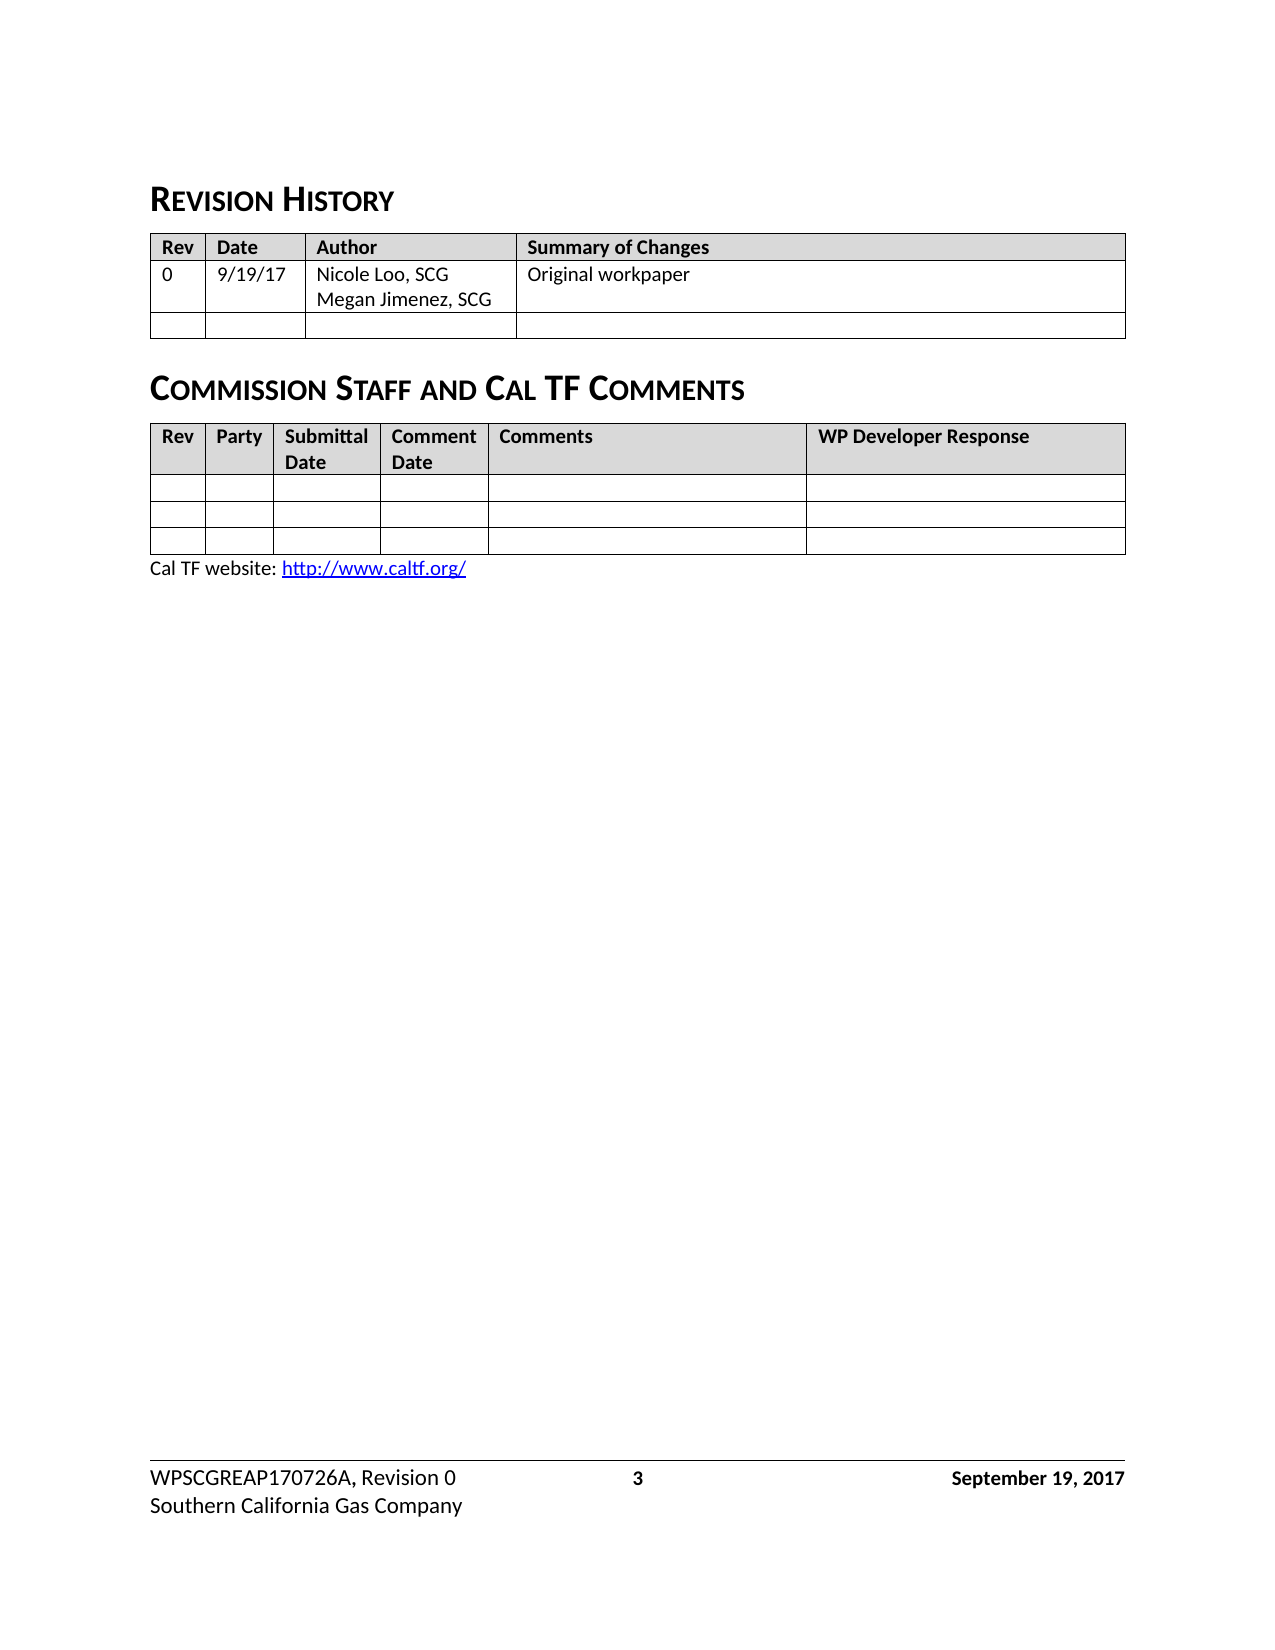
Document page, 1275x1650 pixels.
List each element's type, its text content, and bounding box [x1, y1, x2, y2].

table_cell [807, 528, 1125, 554]
table_cell [517, 313, 1125, 338]
table_header Submittal Date [274, 424, 380, 474]
table_cell [306, 313, 516, 338]
table_cell [381, 475, 488, 501]
table_header WP Developer Response [807, 424, 1125, 474]
table_cell [274, 475, 380, 501]
table_cell [151, 528, 205, 554]
table_cell [489, 528, 806, 554]
table_header Party [206, 424, 273, 474]
table_cell [206, 475, 273, 501]
table_cell [151, 475, 205, 501]
table_cell Nicole Loo, SCG Megan Jimenez, SCG [306, 261, 516, 312]
table_header Author [306, 234, 516, 260]
table_cell [381, 502, 488, 527]
text Cal TF website: http://www.caltf.org/ [150, 555, 1125, 580]
table_cell [274, 528, 380, 554]
table_cell 0 [151, 261, 205, 312]
table_cell [381, 528, 488, 554]
table_cell [807, 475, 1125, 501]
table_cell [489, 475, 806, 501]
table_header Comment Date [381, 424, 488, 474]
table_cell [151, 313, 205, 338]
table_cell [151, 502, 205, 527]
table_cell [206, 313, 305, 338]
table_cell [274, 502, 380, 527]
table_cell [489, 502, 806, 527]
table_header Date [206, 234, 305, 260]
table_cell [206, 528, 273, 554]
table_header Rev [151, 424, 205, 474]
table_cell [206, 502, 273, 527]
table_cell 9/19/17 [206, 261, 305, 312]
table_cell [807, 502, 1125, 527]
subtitle Revision History [150, 175, 1125, 221]
table_header Comments [489, 424, 806, 474]
table_header Summary of Changes [517, 234, 1125, 260]
table_header Rev [151, 234, 205, 260]
table_cell Original workpaper [517, 261, 1125, 312]
subtitle Commission Staff and Cal TF Comments [150, 364, 1125, 410]
